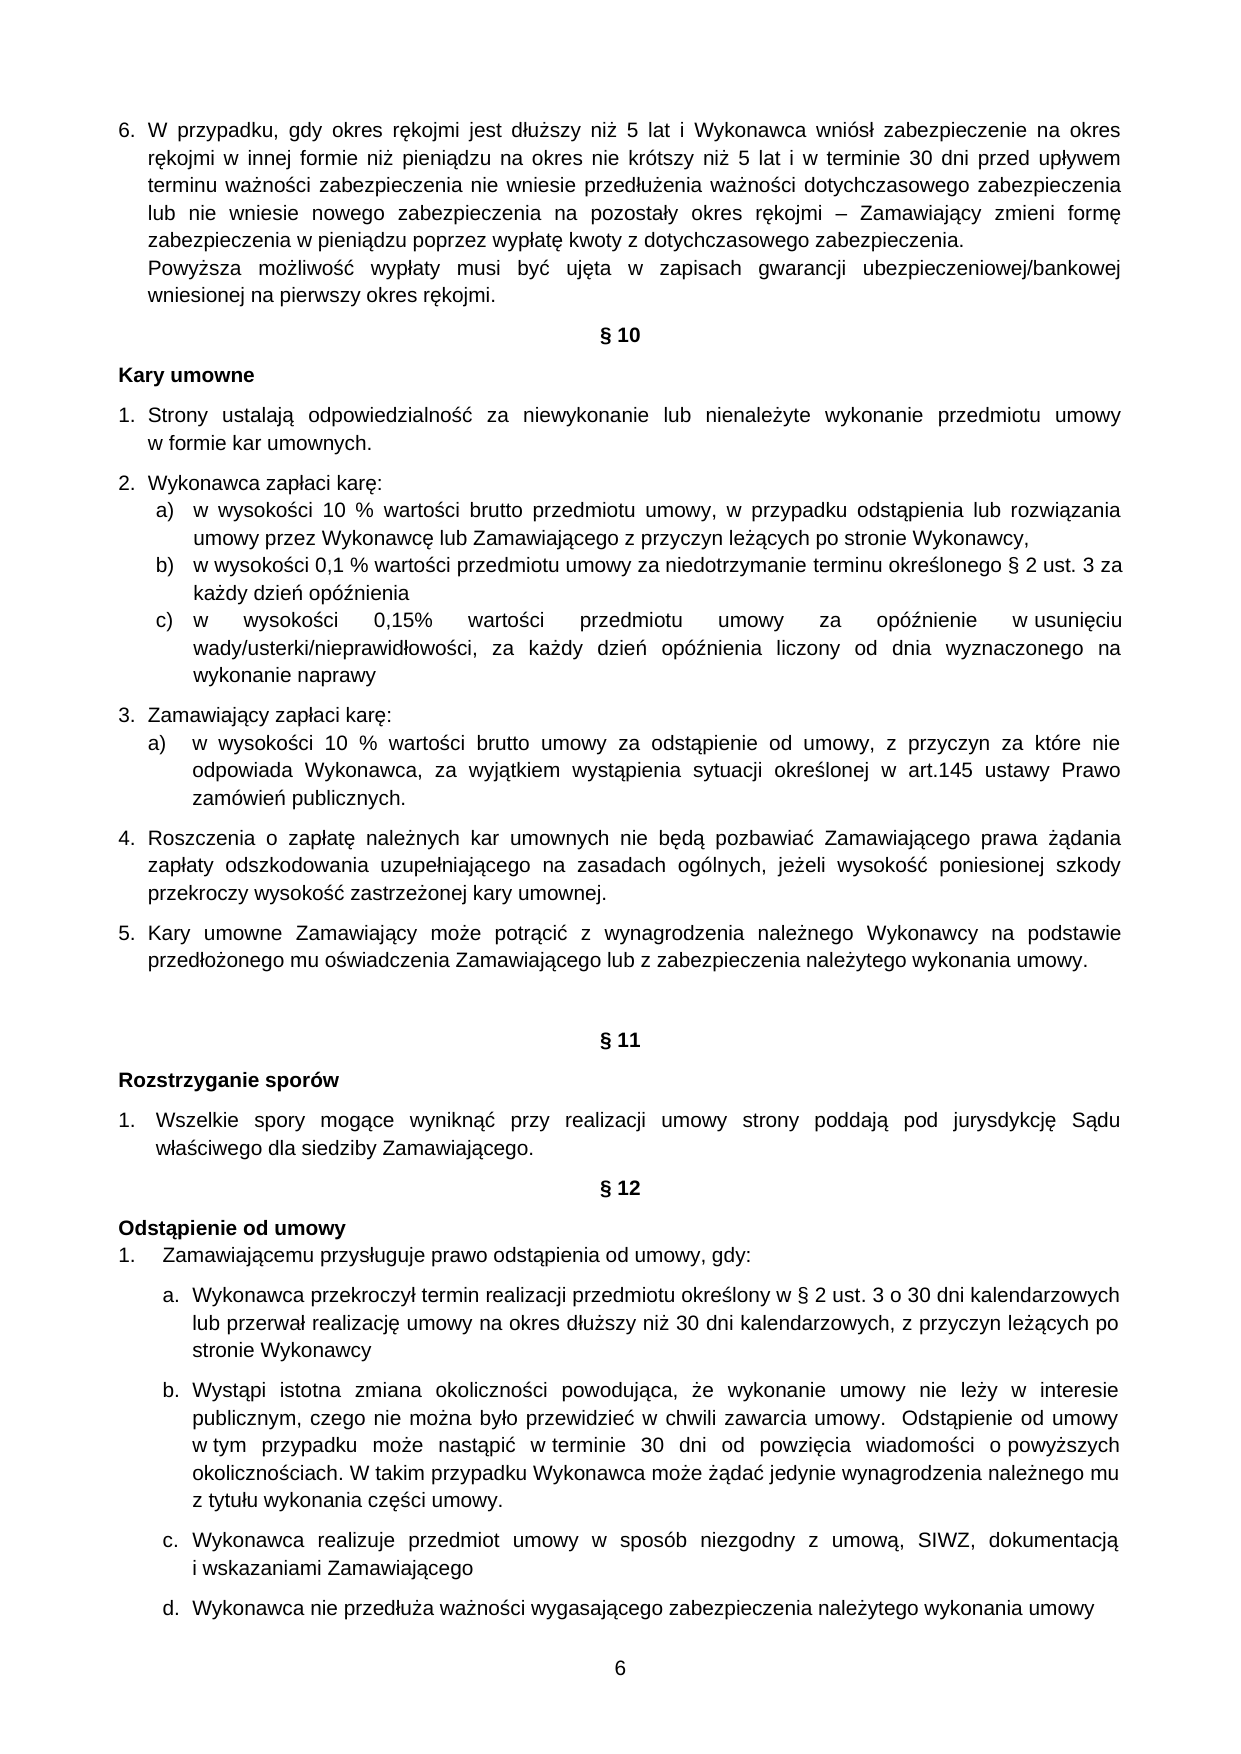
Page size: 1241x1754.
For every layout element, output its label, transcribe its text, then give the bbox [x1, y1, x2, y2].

list Roszczenia o zapłatę należnych kar umownych nie będą pozbawiać Zamawiającego prawa żądania zapłaty odszkodowania uzupełniającego na zasadach ogólnych, jeżeli wysokość poniesionej szkody przekroczy wysokość zastrzeżonej kary umownej. [118, 826, 1122, 904]
list Kary umowne Zamawiający może potrącić z wynagrodzenia należnego Wykonawcy na podstawie przedłożonego mu oświadczenia Zamawiającego lub z zabezpieczenia należytego wykonania umowy. [118, 921, 1122, 972]
text § 12 [118, 1176, 1122, 1199]
list w wysokości 0,15% wartości przedmiotu umowy za opóźnienie w usunięciu wady/usterki/nieprawidłowości, za każdy dzień opóźnienia liczony od dnia wyznaczonego na wykonanie naprawy [156, 608, 1122, 687]
text Odstąpienie od umowy [118, 1216, 1120, 1239]
list Wszelkie spory mogące wyniknąć przy realizacji umowy strony poddają pod jurysdykcję Sądu właściwego dla siedziby Zamawiającego. [118, 1108, 1122, 1159]
text Powyższa możliwość wypłaty musi być ujęta w zapisach gwarancji ubezpieczeniowej/bankowej wniesionej na pierwszy okres rękojmi. [148, 256, 1122, 307]
list Wykonawca nie przedłuża ważności wygasającego zabezpieczenia należytego wykonania umowy [162, 1596, 1120, 1619]
text Kary umowne [118, 363, 1052, 387]
list Strony ustalają odpowiedzialność za niewykonanie lub nienależyte wykonanie przedmiotu umowy w formie kar umownych. [118, 403, 1122, 454]
list w wysokości 10 % wartości brutto umowy za odstąpienie od umowy, z przyczyn za które nie odpowiada Wykonawca, za wyjątkiem wystąpienia sytuacji określonej w art.145 ustawy Prawo zamówień publicznych. [148, 731, 1122, 809]
text Rozstrzyganie sporów [118, 1068, 1052, 1092]
list w wysokości 10 % wartości brutto przedmiotu umowy, w przypadku odstąpienia lub rozwiązania umowy przez Wykonawcę lub Zamawiającego z przyczyn leżących po stronie Wykonawcy, [156, 498, 1122, 549]
list Wykonawca przekroczył termin realizacji przedmiotu określony w § 2 ust. 3 o 30 dni kalendarzowych lub przerwał realizację umowy na okres dłuższy niż 30 dni kalendarzowych, z przyczyn leżących po stronie Wykonawcy [162, 1283, 1120, 1362]
list Wykonawca zapłaci karę: [118, 471, 1122, 494]
list Zamawiającemu przysługuje prawo odstąpienia od umowy, gdy: [118, 1243, 1120, 1267]
list Wystąpi istotna zmiana okoliczności powodująca, że wykonanie umowy nie leży w interesie publicznym, czego nie można było przewidzieć w chwili zawarcia umowy. Odstąpienie od umowy w tym przypadku może nastąpić w terminie 30 dni od powzięcia wiadomości o powyższych okolicznościach. W takim przypadku Wykonawca może żądać jedynie wynagrodzenia należnego mu z tytułu wykonania części umowy. [162, 1378, 1120, 1512]
text § 10 [118, 323, 1122, 347]
text § 11 [118, 1028, 1122, 1052]
list w wysokości 0,1 % wartości przedmiotu umowy za niedotrzymanie terminu określonego § 2 ust. 3 za każdy dzień opóźnienia [156, 553, 1122, 604]
list Zamawiający zapłaci karę: [118, 703, 1122, 727]
list W przypadku, gdy okres rękojmi jest dłuższy niż 5 lat i Wykonawca wniósł zabezpieczenie na okres rękojmi w innej formie niż pieniądzu na okres nie krótszy niż 5 lat i w terminie 30 dni przed upływem terminu ważności zabezpieczenia nie wniesie przedłużenia ważności dotychczasowego zabezpieczenia lub nie wniesie nowego zabezpieczenia na pozostały okres rękojmi – Zamawiający zmieni formę zabezpieczenia w pieniądzu poprzez wypłatę kwoty z dotychczasowego zabezpieczenia. [118, 118, 1122, 252]
list Wykonawca realizuje przedmiot umowy w sposób niezgodny z umową, SIWZ, dokumentacją i wskazaniami Zamawiającego [162, 1528, 1120, 1579]
